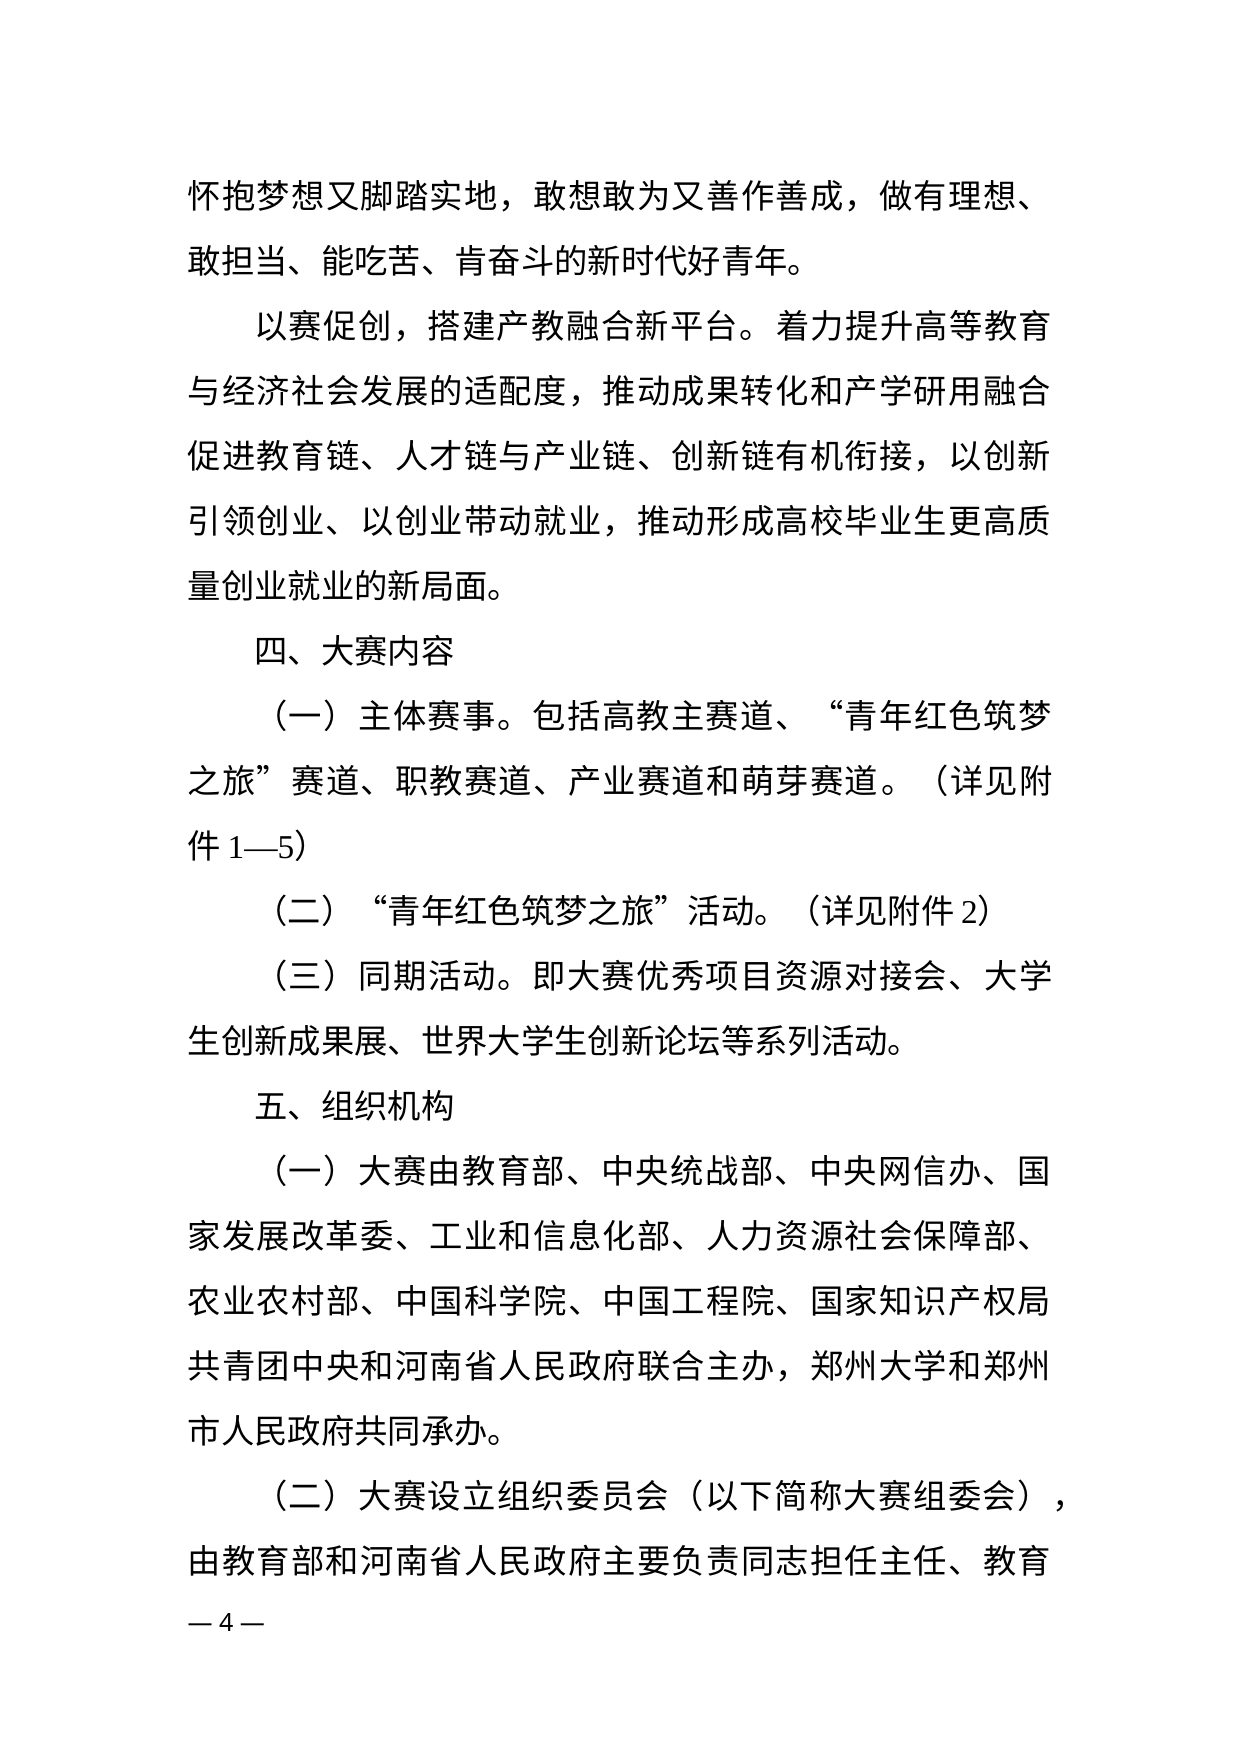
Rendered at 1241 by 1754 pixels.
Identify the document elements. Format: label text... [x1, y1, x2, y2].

text 以赛促创，搭建产教融合新平台。着力提升高等教育与经济社会发展的适配度，推动成果转化和产学研用融合，促进教育链、人才链与产业链、创新链有机衔接，以创新引领创业、以创业带动就业，推动形成高校毕业生更高质量创业就业的新局面。 [187, 292, 1053, 617]
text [187, 1462, 1053, 1592]
text （二）“青年红色筑梦之旅”活动。（详见附件2） [187, 877, 1053, 942]
text （一）大赛由教育部、中央统战部、中央网信办、国家发展改革委、工业和信息化部、人力资源社会保障部、农业农村部、中国科学院、中国工程院、国家知识产权局、共青团中央和河南省人民政府联合主办，郑州大学和郑州市人民政府共同承办。 [187, 1137, 1053, 1462]
text （一）主体赛事。包括高教主赛道、“青年红色筑梦之旅”赛道、职教赛道、产业赛道和萌芽赛道。（详见附件1—5） [187, 682, 1053, 877]
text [187, 162, 1053, 292]
text （三）同期活动。即大赛优秀项目资源对接会、大学生创新成果展、世界大学生创新论坛等系列活动。 [187, 942, 1053, 1072]
text 五、组织机构 [187, 1072, 1053, 1137]
text 四、大赛内容 [187, 617, 1053, 682]
